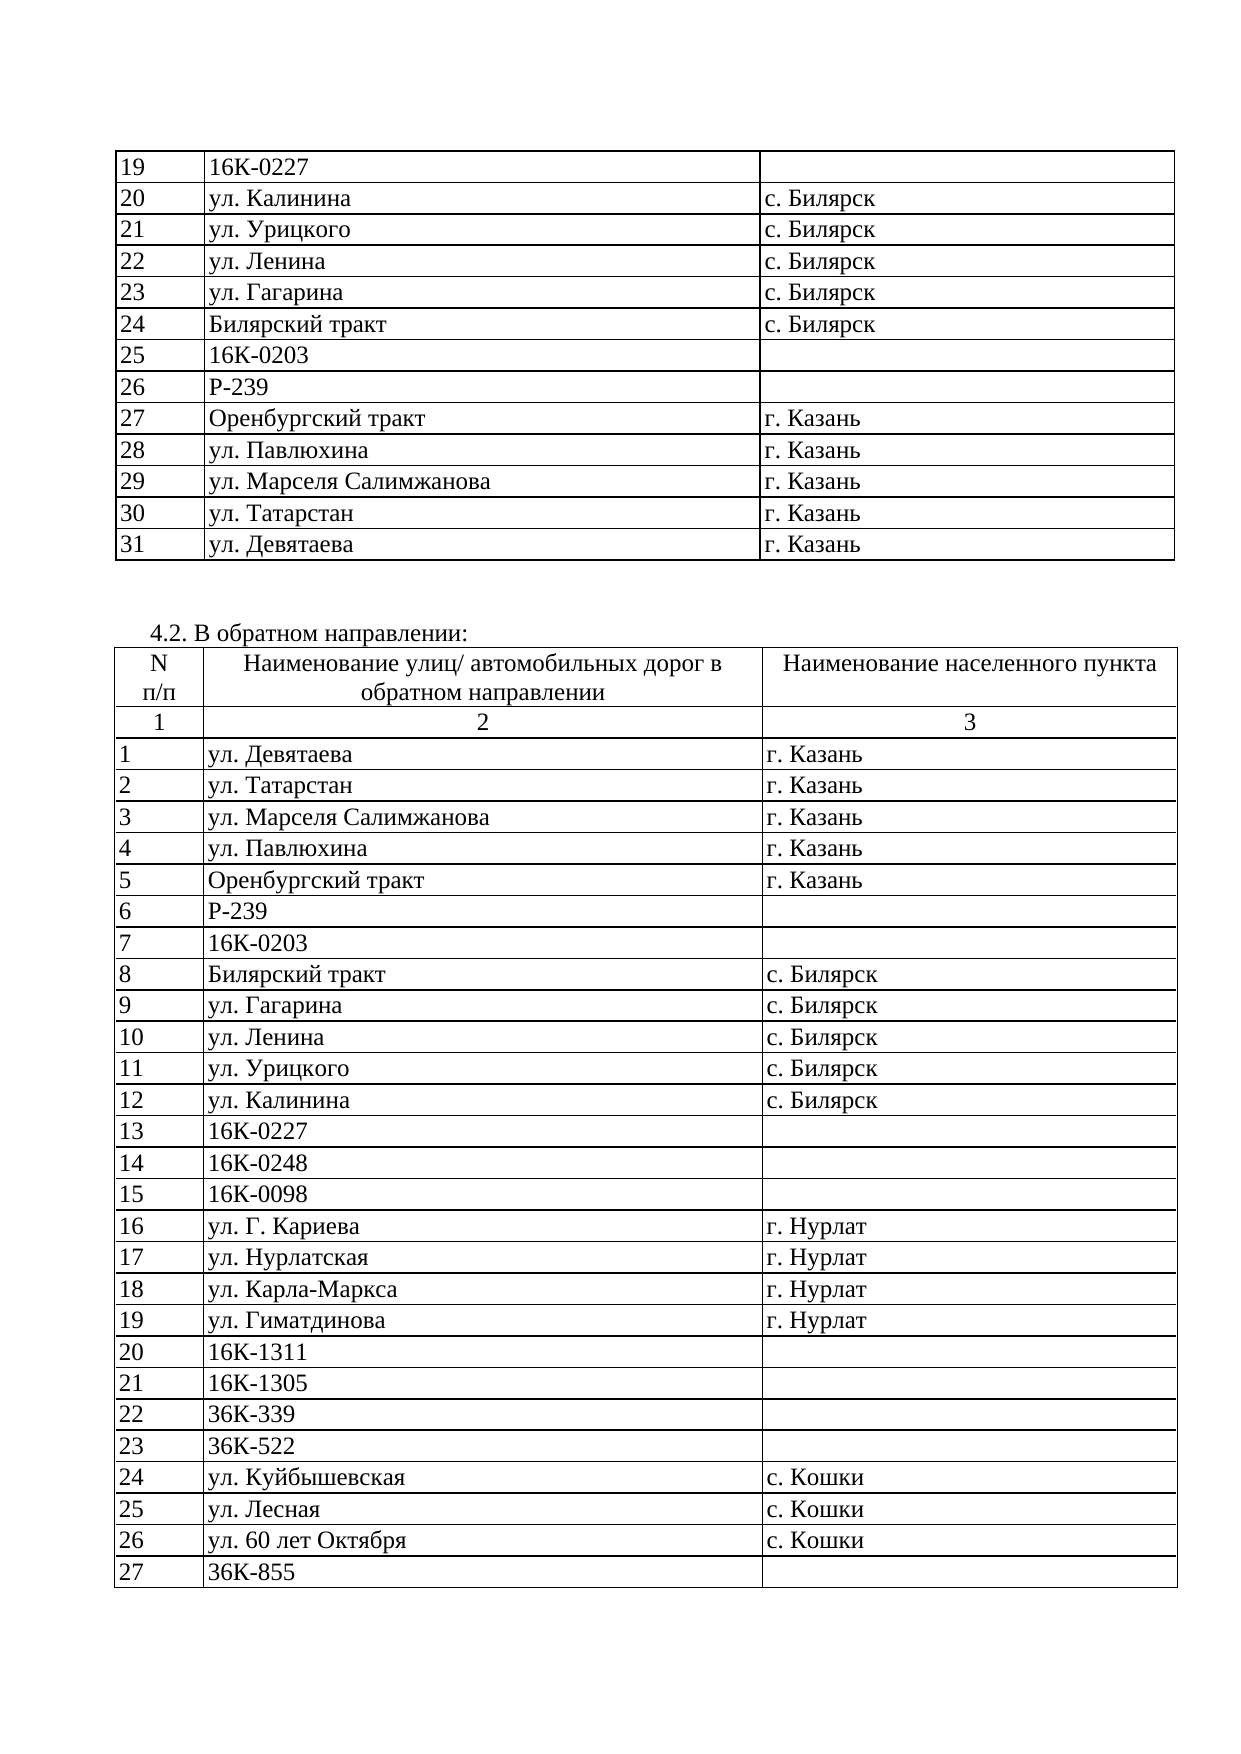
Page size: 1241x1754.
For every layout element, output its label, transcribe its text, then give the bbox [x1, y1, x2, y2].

table_cell 8 [115, 959, 203, 989]
table_header Наименование населенного пункта [763, 648, 1177, 706]
table_cell 27 [115, 1556, 203, 1587]
table_cell с. Кошки [763, 1492, 1177, 1524]
table_cell с. Билярск [763, 1083, 1177, 1115]
table_cell ул. Нурлатская [204, 1242, 762, 1272]
table_cell 16К-0203 [205, 340, 759, 370]
table_cell 1 [115, 707, 203, 737]
table_cell 29 [117, 466, 204, 496]
table_cell ул. Девятаева [205, 529, 759, 559]
table_cell 2 [115, 770, 203, 800]
table_cell 19 [115, 1305, 203, 1335]
table_cell 22 [117, 246, 204, 276]
table_cell 5 [115, 864, 203, 894]
table_cell г. Нурлат [763, 1241, 1177, 1272]
table_cell г. Казань [763, 769, 1177, 800]
table_cell ул. 60 лет Октября [204, 1525, 762, 1555]
table_cell ул. Ленина [205, 246, 759, 276]
table_cell 11 [115, 1053, 203, 1083]
table_cell 18 [115, 1273, 203, 1303]
table_cell 31 [117, 529, 204, 559]
table_header N п/п [115, 648, 203, 706]
table_cell 16К-0098 [204, 1179, 762, 1209]
table_cell 9 [115, 990, 203, 1020]
table_cell 24 [117, 309, 204, 339]
table_cell [761, 372, 1174, 402]
table_cell ул. Лесная [204, 1494, 762, 1524]
table_cell 3 [115, 801, 203, 832]
table_cell г. Казань [763, 863, 1177, 894]
table_cell 23 [115, 1430, 203, 1461]
table_cell г. Нурлат [763, 1209, 1177, 1241]
table_cell 6 [115, 896, 203, 926]
table_cell 27 [117, 403, 204, 433]
table_cell [761, 152, 1174, 181]
table_cell с. Билярск [761, 215, 1174, 244]
table_cell Билярский тракт [204, 959, 762, 989]
table_cell ул. Марселя Салимжанова [205, 466, 759, 496]
table_cell ул. Калинина [204, 1085, 762, 1115]
table_cell 1 [115, 738, 203, 769]
table_header Наименование улиц/ автомобильных дорог в обратном направлении [204, 648, 762, 706]
table_cell 36К-855 [204, 1557, 762, 1587]
table_cell 7 [115, 927, 203, 957]
table_cell ул. Гагарина [204, 991, 762, 1020]
table_cell г. Казань [761, 498, 1174, 527]
table_cell Р-239 [205, 372, 759, 402]
table_cell [763, 1146, 1177, 1178]
table_cell с. Билярск [761, 277, 1174, 307]
table_cell ул. Ленина [204, 1022, 762, 1052]
table_cell с. Кошки [763, 1524, 1177, 1555]
table_cell [763, 1335, 1177, 1366]
table_cell ул. Калинина [205, 183, 759, 213]
table_cell [763, 1178, 1177, 1209]
table_cell г. Нурлат [763, 1272, 1177, 1303]
table_cell 15 [115, 1179, 203, 1209]
table_cell ул. Девятаева [204, 739, 762, 769]
table_cell с. Кошки [763, 1461, 1177, 1492]
table_cell 16К-0227 [205, 152, 759, 181]
table_cell г. Казань [761, 403, 1174, 433]
table_cell г. Казань [761, 435, 1174, 464]
table_cell ул. Гиматдинова [204, 1305, 762, 1335]
table_cell 23 [117, 277, 204, 307]
table_cell 13 [115, 1116, 203, 1146]
table_cell [763, 895, 1177, 926]
table_cell с. Билярск [761, 309, 1174, 339]
table_cell ул. Урицкого [205, 215, 759, 244]
table_cell ул. Гагарина [205, 277, 759, 307]
table_cell 4 [115, 833, 203, 863]
table_cell Билярский тракт [205, 309, 759, 339]
table_cell ул. Г. Кариева [204, 1211, 762, 1241]
table_cell ул. Куйбышевская [204, 1462, 762, 1492]
text 4.2. В обратном направлении: [150, 618, 1090, 647]
table_cell 26 [117, 372, 204, 402]
table_cell 20 [115, 1336, 203, 1366]
table_cell [763, 1115, 1177, 1146]
table_cell 16К-1305 [204, 1368, 762, 1398]
table_cell 25 [117, 340, 204, 370]
table_cell г. Казань [763, 832, 1177, 863]
table_cell г. Казань [761, 529, 1174, 559]
table_cell 21 [117, 215, 204, 244]
table_cell с. Билярск [763, 989, 1177, 1020]
table_cell 17 [115, 1242, 203, 1272]
table_cell ул. Татарстан [205, 498, 759, 527]
table_cell 16К-0227 [204, 1116, 762, 1146]
table_cell 36К-522 [204, 1431, 762, 1461]
table_cell 2 [204, 707, 762, 737]
table_cell Оренбургский тракт [204, 865, 762, 894]
table_cell г. Казань [761, 466, 1174, 496]
table_cell с. Билярск [761, 246, 1174, 276]
table_cell 28 [117, 435, 204, 464]
table_cell 3 [763, 706, 1177, 737]
table_cell 30 [117, 498, 204, 527]
table_cell 21 [115, 1368, 203, 1398]
table_cell с. Билярск [763, 958, 1177, 989]
table_cell 12 [115, 1084, 203, 1115]
table_cell 36К-339 [204, 1400, 762, 1429]
table_cell 24 [115, 1462, 203, 1492]
table_cell [763, 926, 1177, 957]
table_cell ул. Урицкого [204, 1053, 762, 1083]
table_cell ул. Татарстан [204, 770, 762, 800]
table_cell 10 [115, 1021, 203, 1052]
table_cell 26 [115, 1525, 203, 1555]
table_cell 19 [117, 152, 204, 181]
table_cell ул. Марселя Салимжанова [204, 802, 762, 832]
table_cell [761, 340, 1174, 370]
table_cell ул. Павлюхина [204, 833, 762, 863]
table_cell г. Казань [763, 800, 1177, 832]
table_cell с. Билярск [763, 1020, 1177, 1052]
table_cell ул. Павлюхина [205, 435, 759, 464]
table_cell Р-239 [204, 896, 762, 926]
table_cell с. Билярск [761, 183, 1174, 213]
table_cell 16К-0203 [204, 928, 762, 957]
table_cell [763, 1398, 1177, 1429]
table_cell 25 [115, 1493, 203, 1524]
table_cell с. Билярск [763, 1052, 1177, 1083]
table_cell 22 [115, 1399, 203, 1429]
table_cell ул. Карла-Маркса [204, 1274, 762, 1303]
table_cell 16 [115, 1210, 203, 1241]
table_cell [763, 1366, 1177, 1398]
table_cell 14 [115, 1147, 203, 1178]
table_cell 16К-1311 [204, 1337, 762, 1366]
table_cell 16К-0248 [204, 1148, 762, 1178]
table_cell 20 [117, 183, 204, 213]
table_cell г. Казань [763, 737, 1177, 769]
table_cell г. Нурлат [763, 1304, 1177, 1335]
table_cell [763, 1555, 1177, 1587]
table_cell Оренбургский тракт [205, 403, 759, 433]
table_cell [763, 1429, 1177, 1461]
